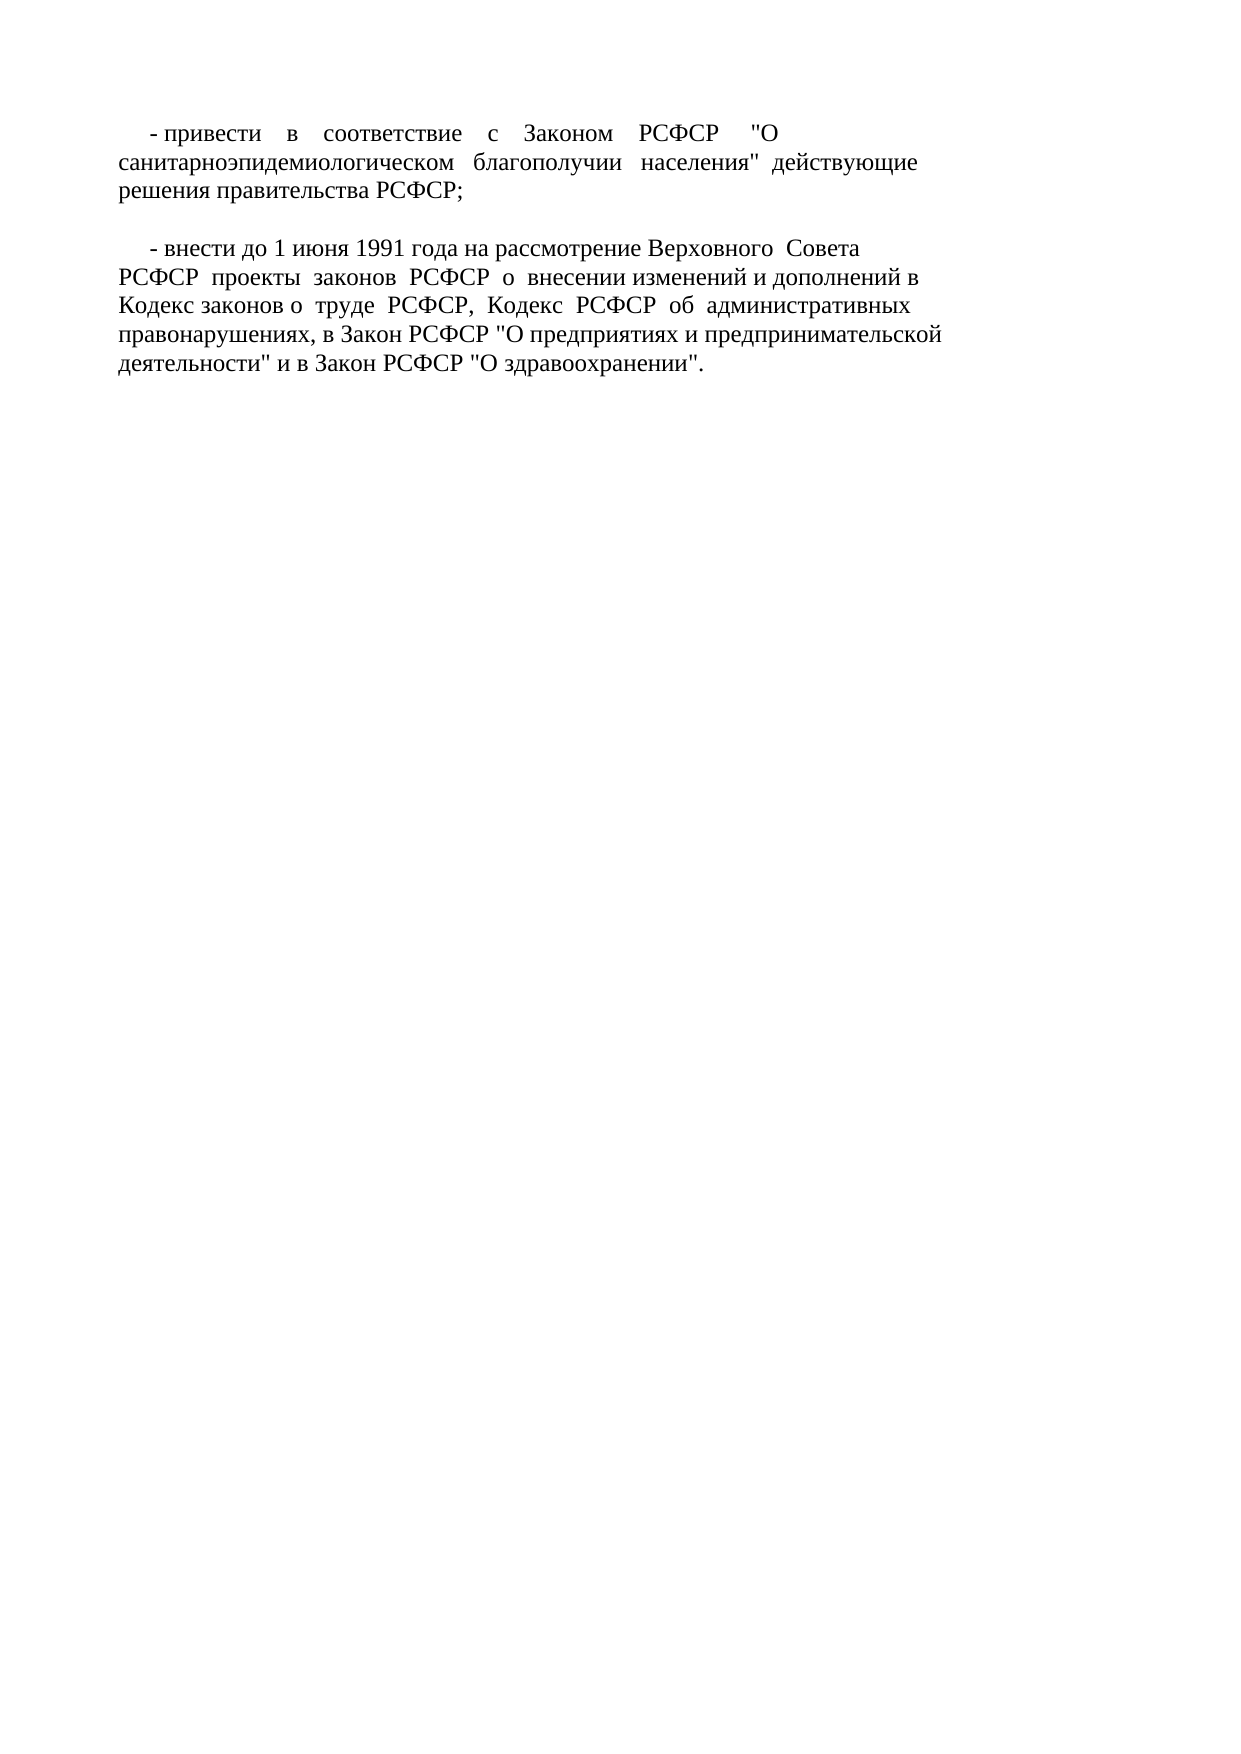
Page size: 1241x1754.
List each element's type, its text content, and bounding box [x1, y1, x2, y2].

text деятельности" и в Закон РСФСР "О здравоохранении". [118, 348, 1122, 377]
text правонарушениях, в Закон РСФСР "О предприятиях и предпринимательской [118, 319, 1122, 348]
text РСФСР проекты законов РСФСР о внесении изменений и дополнений в [118, 262, 1122, 291]
text - привести в соответствие с Законом РСФСР "О [118, 118, 1122, 147]
text санитарноэпидемиологическом благополучии населения" действующие [118, 147, 1122, 176]
text Кодекс законов о труде РСФСР, Кодекс РСФСР об административных [118, 291, 1122, 319]
text решения правительства РСФСР; [118, 176, 1122, 204]
text - внести до 1 июня 1991 года на рассмотрение Верховного Совета [118, 233, 1122, 262]
